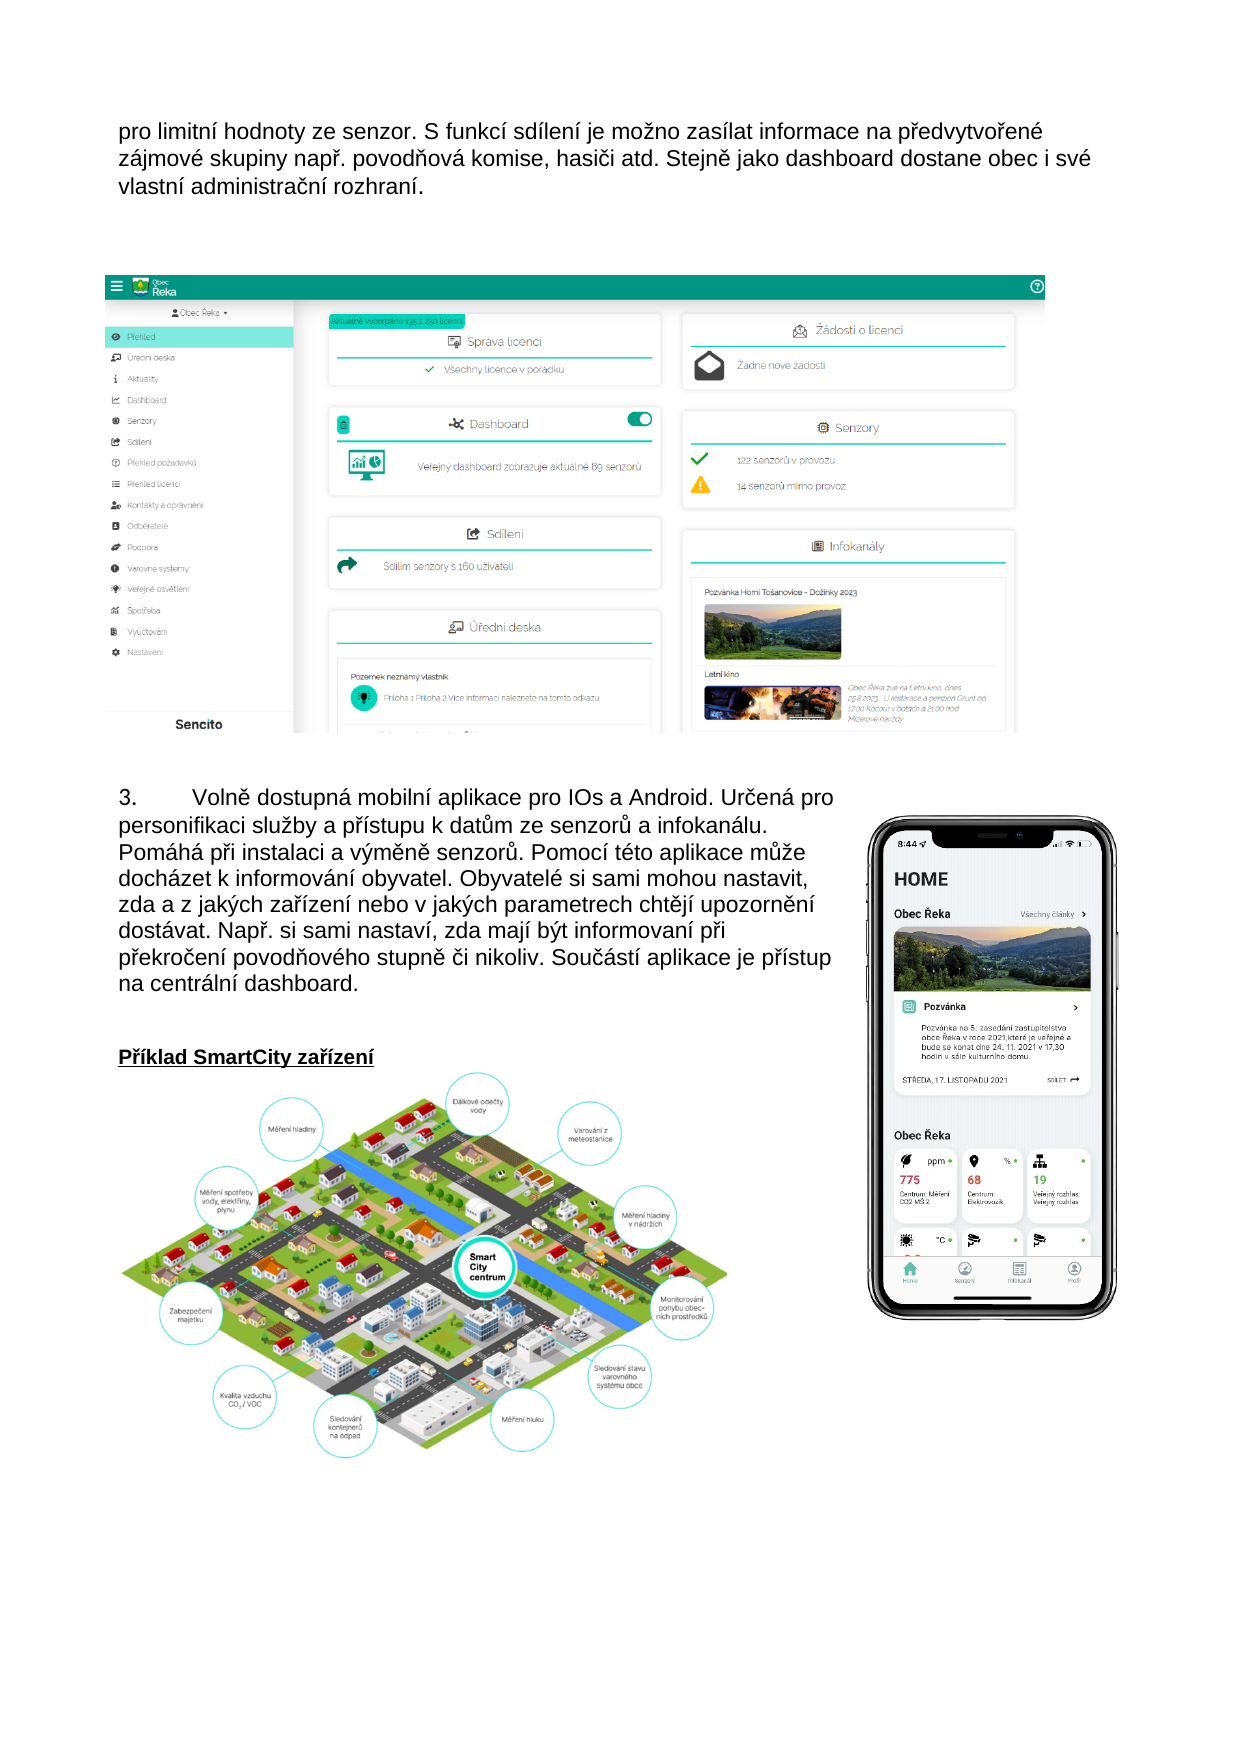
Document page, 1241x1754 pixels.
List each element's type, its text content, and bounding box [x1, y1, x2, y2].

picture [118, 1068, 728, 1467]
text 3. Volně dostupná mobilní aplikace pro IOs a Android. Určená pro personifikaci služby a přístupu k datům ze senzorů a infokanálu. Pomáhá při instalaci a výměně senzorů. Pomocí této aplikace může docházet k informování obyvatel. Obyvatelé si sami mohou nastavit, zda a z jakých zařízení nebo v jakých parametrech chtějí upozornění dostávat. Např. si sami nastaví, zda mají být informovaní při překročení povodňového stupně či nikoliv. Součástí aplikace je přístup na centrální dashboard. [118, 782, 855, 997]
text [118, 118, 1122, 199]
picture [104, 275, 1044, 732]
text Příklad SmartCity zařízení [118, 1045, 855, 1069]
picture [855, 772, 1126, 1359]
